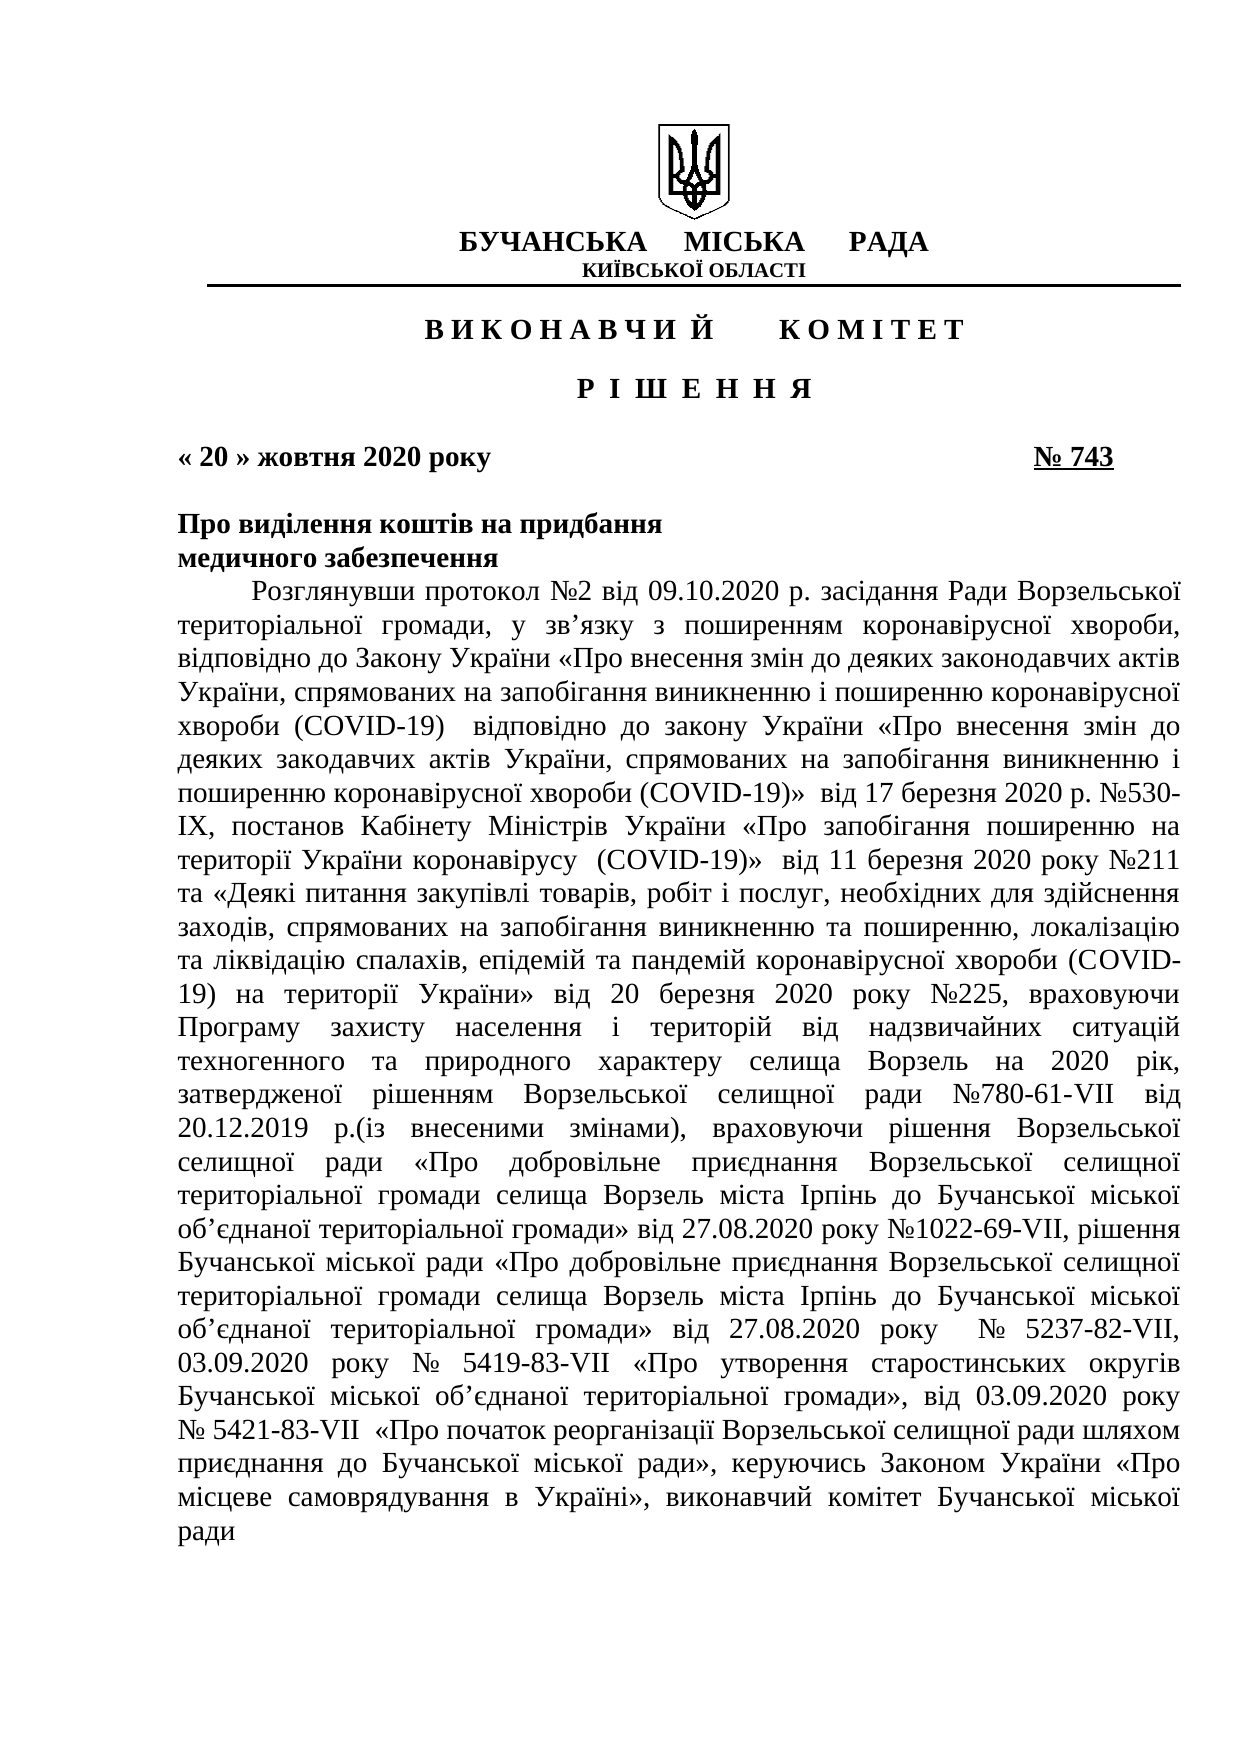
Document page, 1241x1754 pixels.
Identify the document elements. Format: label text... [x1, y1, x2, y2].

text Про виділення коштів на придбання [177, 506, 1181, 540]
text БУЧАНСЬКА МІСЬКА РАДА [207, 224, 1181, 258]
text Розглянувши протокол №2 від 09.10.2020 р. засідання Ради Ворзельської територіальної громади, у зв’язку з поширенням коронавірусної хвороби, відповідно до Закону України «Про внесення змін до деяких законодавчих актів України, спрямованих на запобігання виникненню і поширенню коронавірусної хвороби (СOVID-19) відповідно до закону України «Про внесення змін до деяких закодавчих актів України, спрямованих на запобігання виникненню і поширенню коронавірусної хвороби (СOVID-19)» від 17 березня 2020 р. №530-ІX, постанов Кабінету Міністрів України «Про запобігання поширенню на території України коронавірусу (СOVID-19)» від 11 березня 2020 року №211 та «Деякі питання закупівлі товарів, робіт і послуг, необхідних для здійснення заходів, спрямованих на запобігання виникненню та поширенню, локалізацію та ліквідацію спалахів, епідемій та пандемій коронавірусної хвороби (СOVID-19) на території України» від 20 березня 2020 року №225, враховуючи Програму захисту населення і територій від надзвичайних ситуацій техногенного та природного характеру селища Ворзель на 2020 рік, затвердженої рішенням Ворзельської селищної ради №780-61-VII від 20.12.2019 р.(із внесеними змінами), враховуючи рішення Ворзельської селищної ради «Про добровільне приєднання Ворзельської селищної територіальної громади селища Ворзель міста Ірпінь до Бучанської міської об’єднаної територіальної громади» від 27.08.2020 року №1022-69-VII, рішення Бучанської міської ради «Про добровільне приєднання Ворзельської селищної територіальної громади селища Ворзель міста Ірпінь до Бучанської міської об’єднаної територіальної громади» від 27.08.2020 року № 5237-82-VІІ, 03.09.2020 року № 5419-83-VІІ «Про утворення старостинських округів Бучанської міської об’єднаної територіальної громади», від 03.09.2020 року № 5421-83-VІІ «Про початок реорганізації Ворзельської селищної ради шляхом приєднання до Бучанської міської ради», керуючись Законом України «Про місцеве самоврядування в Україні», виконавчий комітет Бучанської міської ради [177, 573, 1181, 1546]
text « 20 » жовтня 2020 року № 743 [177, 439, 1181, 473]
text КИЇВСЬКОЇ ОБЛАСТІ [207, 258, 1181, 284]
text медичного забезпечення [177, 540, 1181, 573]
text В И К О Н А В Ч И Й К О М І Т Е Т [207, 312, 1181, 346]
text Р І Ш Е Н Н Я [207, 371, 1181, 404]
